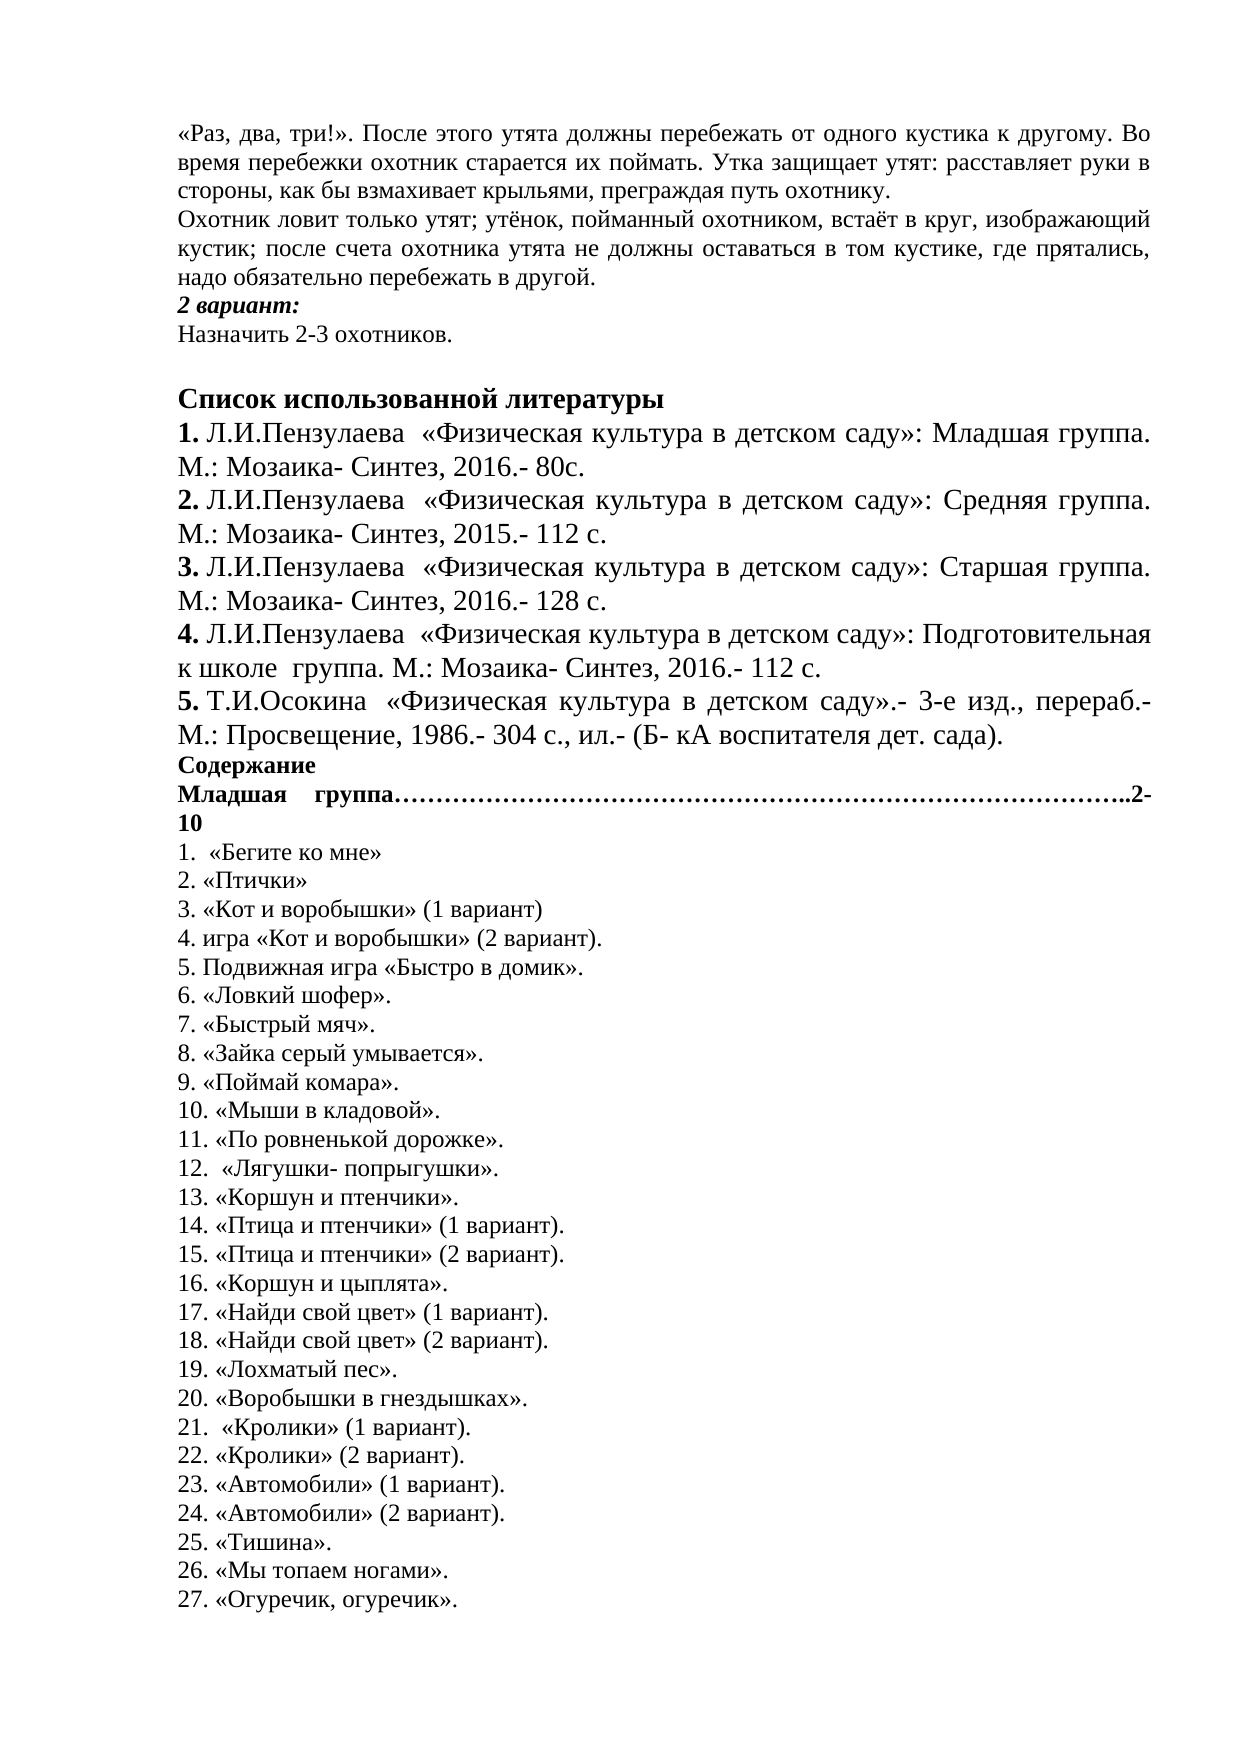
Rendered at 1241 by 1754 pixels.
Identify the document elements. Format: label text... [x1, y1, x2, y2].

text 2. «Птички» [177, 866, 1152, 894]
text Охотник ловит только утят; утёнок, пойманный охотником, встаёт в круг, изображающий кустик; после счета охотника утята не должны оставаться в том кустике, где прятались, надо обязательно перебежать в другой. [177, 204, 1152, 291]
text 22. «Кролики» (2 вариант). [177, 1441, 1152, 1469]
text «Раз, два, три!». После этого утята должны перебежать от одного кустика к другому. Во время перебежки охотник старается их поймать. Утка защищает утят: расставляет руки в стороны, как бы взмахивает крыльями, преграждая путь охотнику. [177, 118, 1152, 204]
text Назначить 2-3 охотников. [177, 319, 1152, 348]
text Младшая группа……………………………………………………………………………..2- 10 [177, 779, 1152, 837]
text 13. «Коршун и птенчики». [177, 1182, 1152, 1211]
text Содержание [177, 751, 1152, 779]
text 15. «Птица и птенчики» (2 вариант). [177, 1239, 1152, 1268]
text 7. «Быстрый мяч». [177, 1009, 1152, 1038]
text 6. «Ловкий шофер». [177, 981, 1152, 1009]
text 3. «Кот и воробышки» (1 вариант) [177, 894, 1152, 923]
text Список использованной литературы [177, 382, 1152, 415]
text 5. Т.И.Осокина «Физическая культура в детском саду».- 3-е изд., перераб.- М.: Просвещение, 1986.- 304 с., ил.- (Б- кА воспитателя дет. сада). [177, 683, 1152, 751]
text 16. «Коршун и цыплята». [177, 1268, 1152, 1297]
text 4. Л.И.Пензулаева «Физическая культура в детском саду»: Подготовительная к школе группа. М.: Мозаика- Синтез, 2016.- 112 с. [177, 616, 1152, 683]
text 10. «Мыши в кладовой». [177, 1096, 1152, 1124]
text 25. «Тишина». [177, 1527, 1152, 1556]
text 3. Л.И.Пензулаева «Физическая культура в детском саду»: Старшая группа. М.: Мозаика- Синтез, 2016.- 128 с. [177, 549, 1152, 616]
text 23. «Автомобили» (1 вариант). [177, 1469, 1152, 1498]
text 27. «Огуречик, огуречик». [177, 1584, 1152, 1613]
text 2. Л.И.Пензулаева «Физическая культура в детском саду»: Средняя группа. М.: Мозаика- Синтез, 2015.- 112 с. [177, 482, 1152, 549]
text 14. «Птица и птенчики» (1 вариант). [177, 1211, 1152, 1239]
text 12. «Лягушки- попрыгушки». [177, 1153, 1152, 1182]
text 26. «Мы топаем ногами». [177, 1556, 1152, 1584]
text 11. «По ровненькой дорожке». [177, 1124, 1152, 1153]
text 17. «Найди свой цвет» (1 вариант). [177, 1297, 1152, 1326]
text 5. Подвижная игра «Быстро в домик». [177, 952, 1152, 981]
text 8. «Зайка серый умывается». [177, 1038, 1152, 1067]
text 21. «Кролики» (1 вариант). [177, 1412, 1152, 1441]
text 20. «Воробышки в гнездышках». [177, 1383, 1152, 1412]
text 4. игра «Кот и воробышки» (2 вариант). [177, 923, 1152, 952]
text 18. «Найди свой цвет» (2 вариант). [177, 1326, 1152, 1354]
text 24. «Автомобили» (2 вариант). [177, 1498, 1152, 1527]
text 19. «Лохматый пес». [177, 1354, 1152, 1383]
text 2 вариант: [177, 291, 1152, 319]
text 1. «Бегите ко мне» [177, 837, 1152, 866]
text 1. Л.И.Пензулаева «Физическая культура в детском саду»: Младшая группа. М.: Мозаика- Синтез, 2016.- 80с. [177, 415, 1152, 482]
text 9. «Поймай комара». [177, 1067, 1152, 1096]
